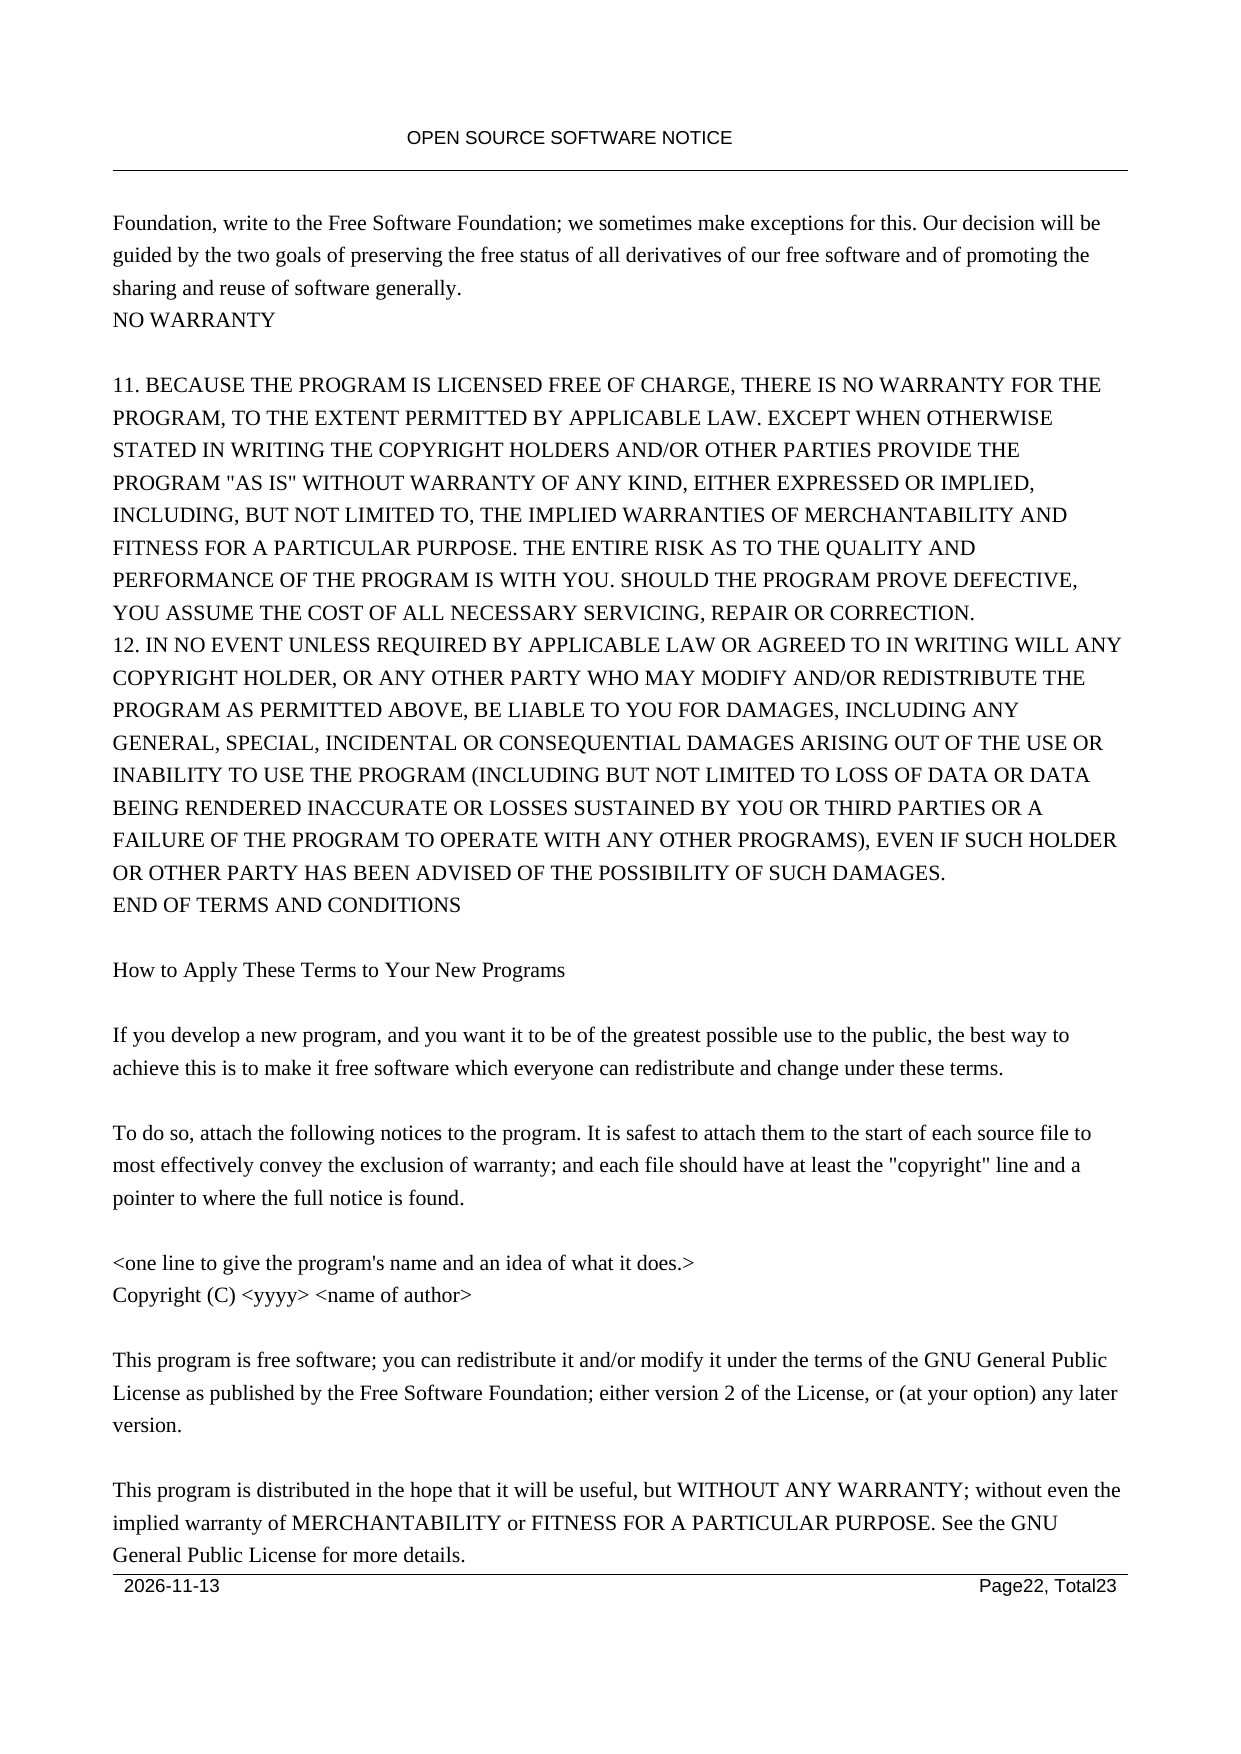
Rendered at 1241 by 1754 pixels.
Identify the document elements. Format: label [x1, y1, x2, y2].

text [112, 206, 1128, 1571]
